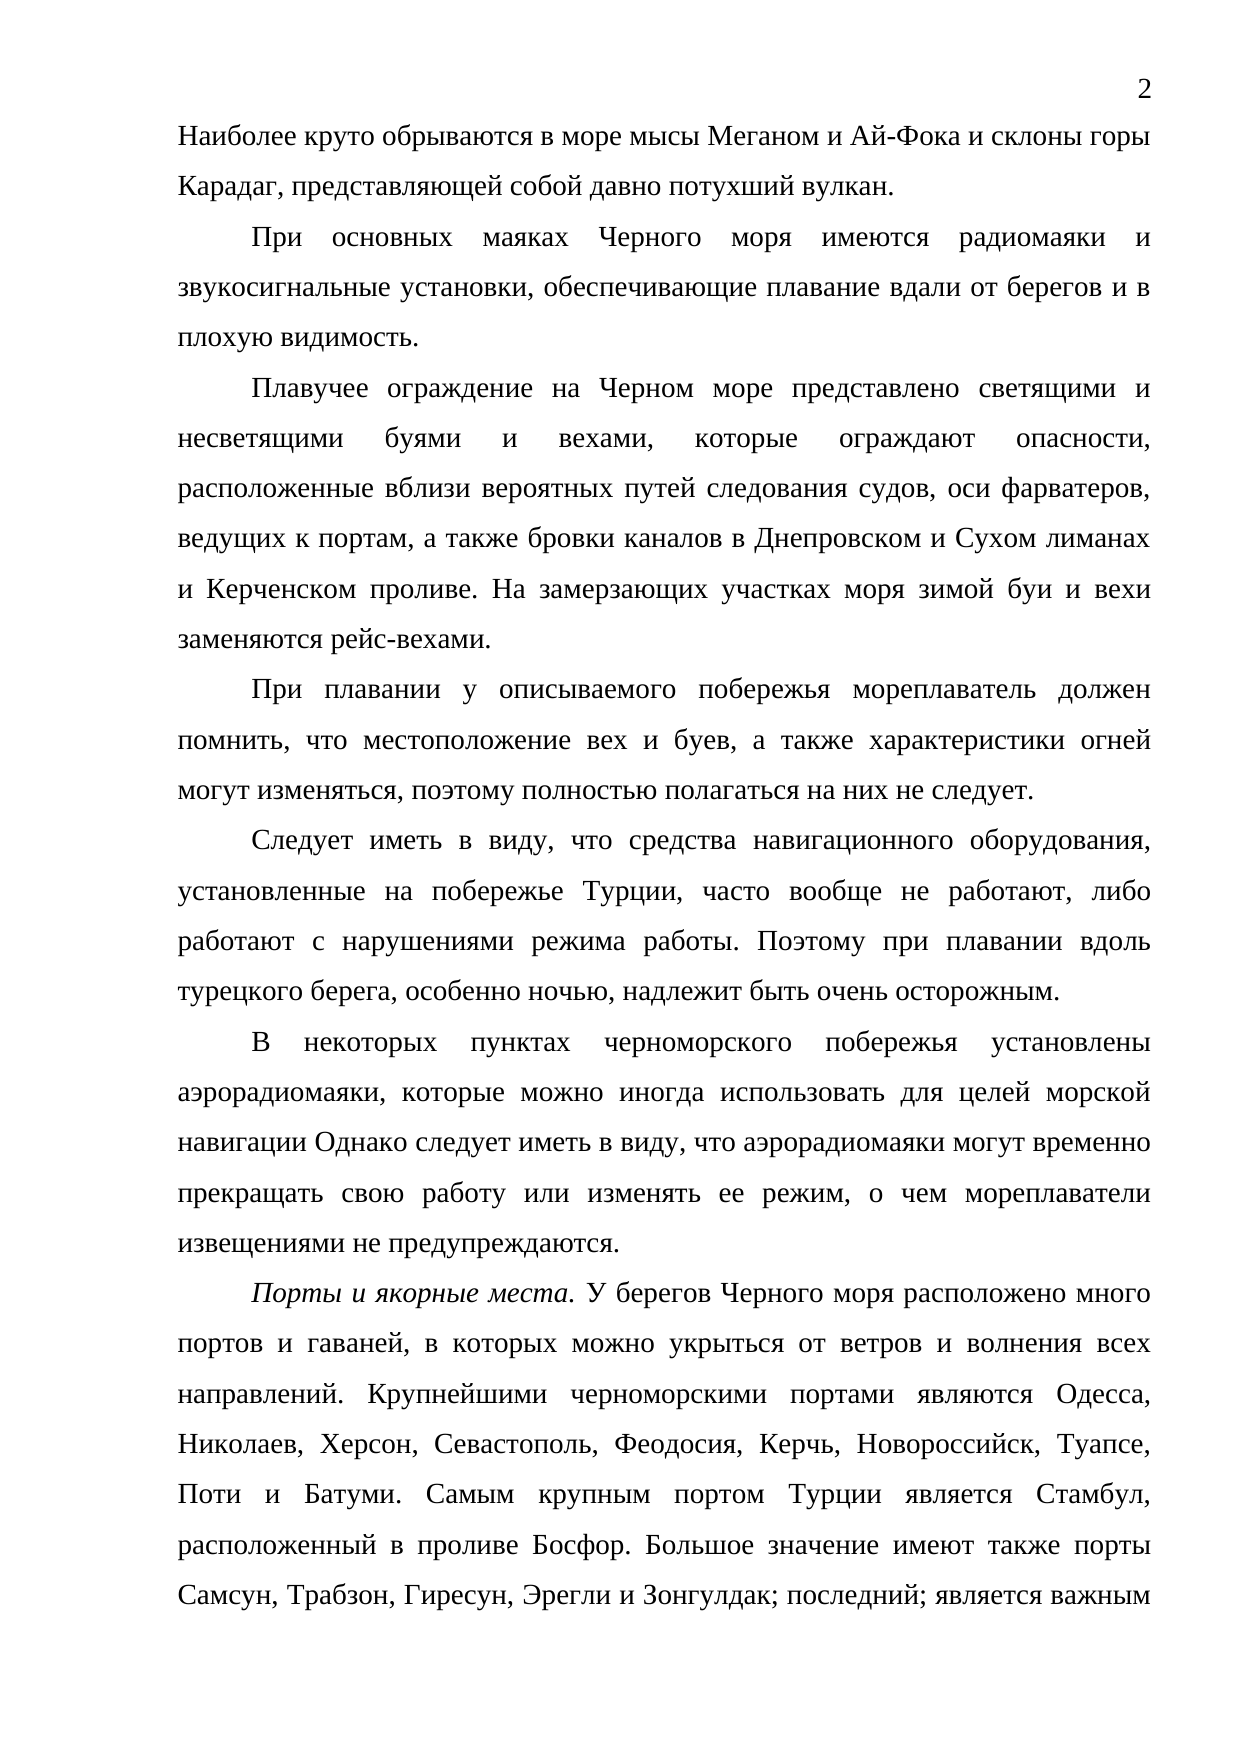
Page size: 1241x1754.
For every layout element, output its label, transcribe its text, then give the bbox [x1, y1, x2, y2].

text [177, 118, 1152, 202]
text При основных маяках Черного моря имеются радиомаяки и звукосигнальные установки, обеспечивающие плавание вдали от берегов и в плохую видимость. [177, 219, 1152, 353]
text Следует иметь в виду, что средства навигационного оборудования, установленные на побережье Турции, часто вообще не работают, либо работают с нарушениями режима работы. Поэтому при плавании вдоль турецкого берега, особенно ночью, надлежит быть очень осторожным. [177, 822, 1152, 1007]
text В некоторых пунктах черноморского побережья установлены аэрорадиомаяки, которые можно иногда использовать для целей морской навигации Однако следует иметь в виду, что аэрорадиомаяки могут временно прекращать свою работу или изменять ее режим, о чем мореплаватели извещениями не предупреждаются. [177, 1024, 1152, 1258]
text Плавучее ограждение на Черном море представлено светящими и несветящими буями и вехами, которые ограждают опасности, расположенные вблизи вероятных путей следования судов, оси фарватеров, ведущих к портам, а также бровки каналов в Днепровском и Сухом лиманах и Керченском проливе. На замерзающих участках моря зимой буи и вехи заменяются рейс-вехами. [177, 370, 1152, 655]
text При плавании у описываемого побережья мореплаватель должен помнить, что местоположение вех и буев, а также характеристики огней могут изменяться, поэтому полностью полагаться на них не следует. [177, 672, 1152, 806]
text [177, 1275, 1152, 1611]
